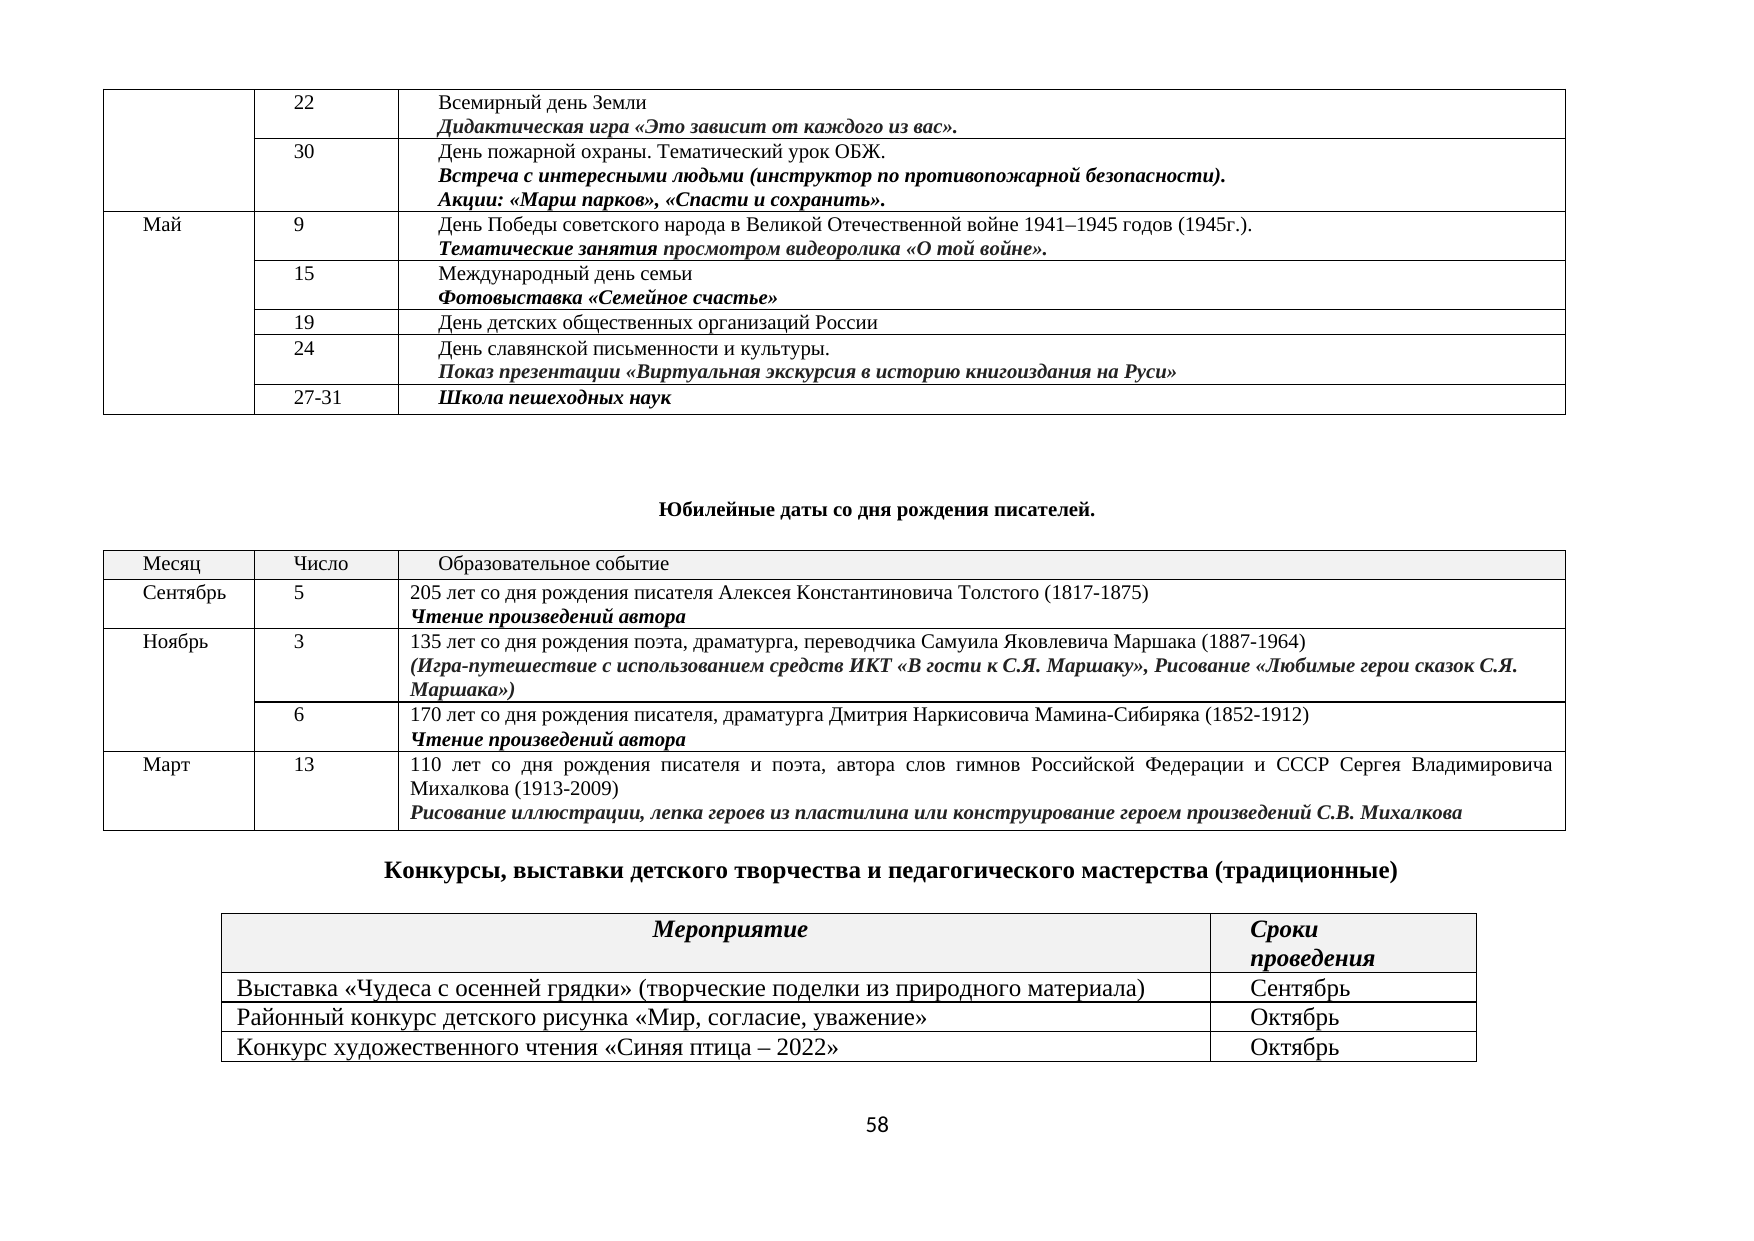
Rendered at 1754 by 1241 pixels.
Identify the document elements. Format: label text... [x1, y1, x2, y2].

table_cell 3 [255, 629, 398, 701]
table_header Образовательное событие [399, 551, 1565, 579]
table_cell 13 [255, 752, 398, 830]
table_cell Международный день семьи Фотовыставка «Семейное счастье» [399, 261, 1565, 309]
table_cell 19 [255, 310, 398, 334]
table_cell Сентябрь [1211, 973, 1476, 1001]
table_cell 110 лет со дня рождения писателя и поэта, автора слов гимнов Российской Федерации и СССР Сергея Владимировича Михалкова (1913-2009) Рисование иллюстрации, лепка героев из пластилина или конструирование героем произведений С.В. Михалкова [399, 752, 1565, 830]
table_cell День славянской письменности и культуры. Показ презентации «Виртуальная экскурсия в историю книгоиздания на Руси» [399, 335, 1565, 383]
table_cell 170 лет со дня рождения писателя, драматурга Дмитрия Наркисовича Мамина-Сибиряка (1852-1912) Чтение произведений автора [399, 703, 1565, 751]
table_header Сроки проведения [1211, 914, 1476, 972]
table_cell День детских общественных организаций России [399, 310, 1565, 334]
table_cell 22 [255, 90, 398, 138]
table_cell Выставка «Чудеса с осенней грядки» (творческие поделки из природного материала) [222, 973, 1210, 1001]
table_cell 205 лет со дня рождения писателя Алексея Константиновича Толстого (1817-1875) Чтение произведений автора [399, 580, 1565, 628]
table_cell День пожарной охраны. Тематический урок ОБЖ. Встреча с интересными людьми (инструктор по противопожарной безопасности). Акции: «Марш парков», «Спасти и сохранить». [399, 139, 1565, 211]
table_cell 30 [255, 139, 398, 211]
table_cell 6 [255, 703, 398, 751]
table_cell Май [104, 212, 254, 413]
table_cell Районный конкурс детского рисунка «Мир, согласие, уважение» [222, 1003, 1210, 1031]
table_cell 9 [255, 212, 398, 260]
text Конкурсы, выставки детского творчества и педагогического мастерства (традиционные) [146, 856, 1636, 884]
table_cell Сентябрь [104, 580, 254, 628]
table_header Мероприятие [222, 914, 1210, 972]
table_cell День Победы советского народа в Великой Отечественной войне 1941–1945 годов (1945г.). Тематические занятия просмотром видеоролика «О той войне». [399, 212, 1565, 260]
table_cell Октябрь [1211, 1032, 1476, 1061]
table_cell 5 [255, 580, 398, 628]
text Юбилейные даты со дня рождения писателей. [118, 497, 1636, 521]
table_cell 24 [255, 335, 398, 383]
table_cell Март [104, 752, 254, 830]
table_header Месяц [104, 551, 254, 579]
table_cell Школа пешеходных наук [399, 385, 1565, 413]
table_cell Конкурс художественного чтения «Синяя птица – 2022» [222, 1032, 1210, 1061]
table_cell Октябрь [1211, 1003, 1476, 1031]
table_cell 135 лет со дня рождения поэта, драматурга, переводчика Самуила Яковлевича Маршака (1887-1964) (Игра-путешествие с использованием средств ИКТ «В гости к С.Я. Маршаку», Рисование «Любимые герои сказок С.Я. Маршака») [399, 629, 1565, 701]
table_cell Ноябрь [104, 629, 254, 751]
table_cell 27-31 [255, 385, 398, 413]
table_cell Всемирный день Земли Дидактическая игра «Это зависит от каждого из вас». [399, 90, 1565, 138]
table_cell 15 [255, 261, 398, 309]
table_header Число [255, 551, 398, 579]
